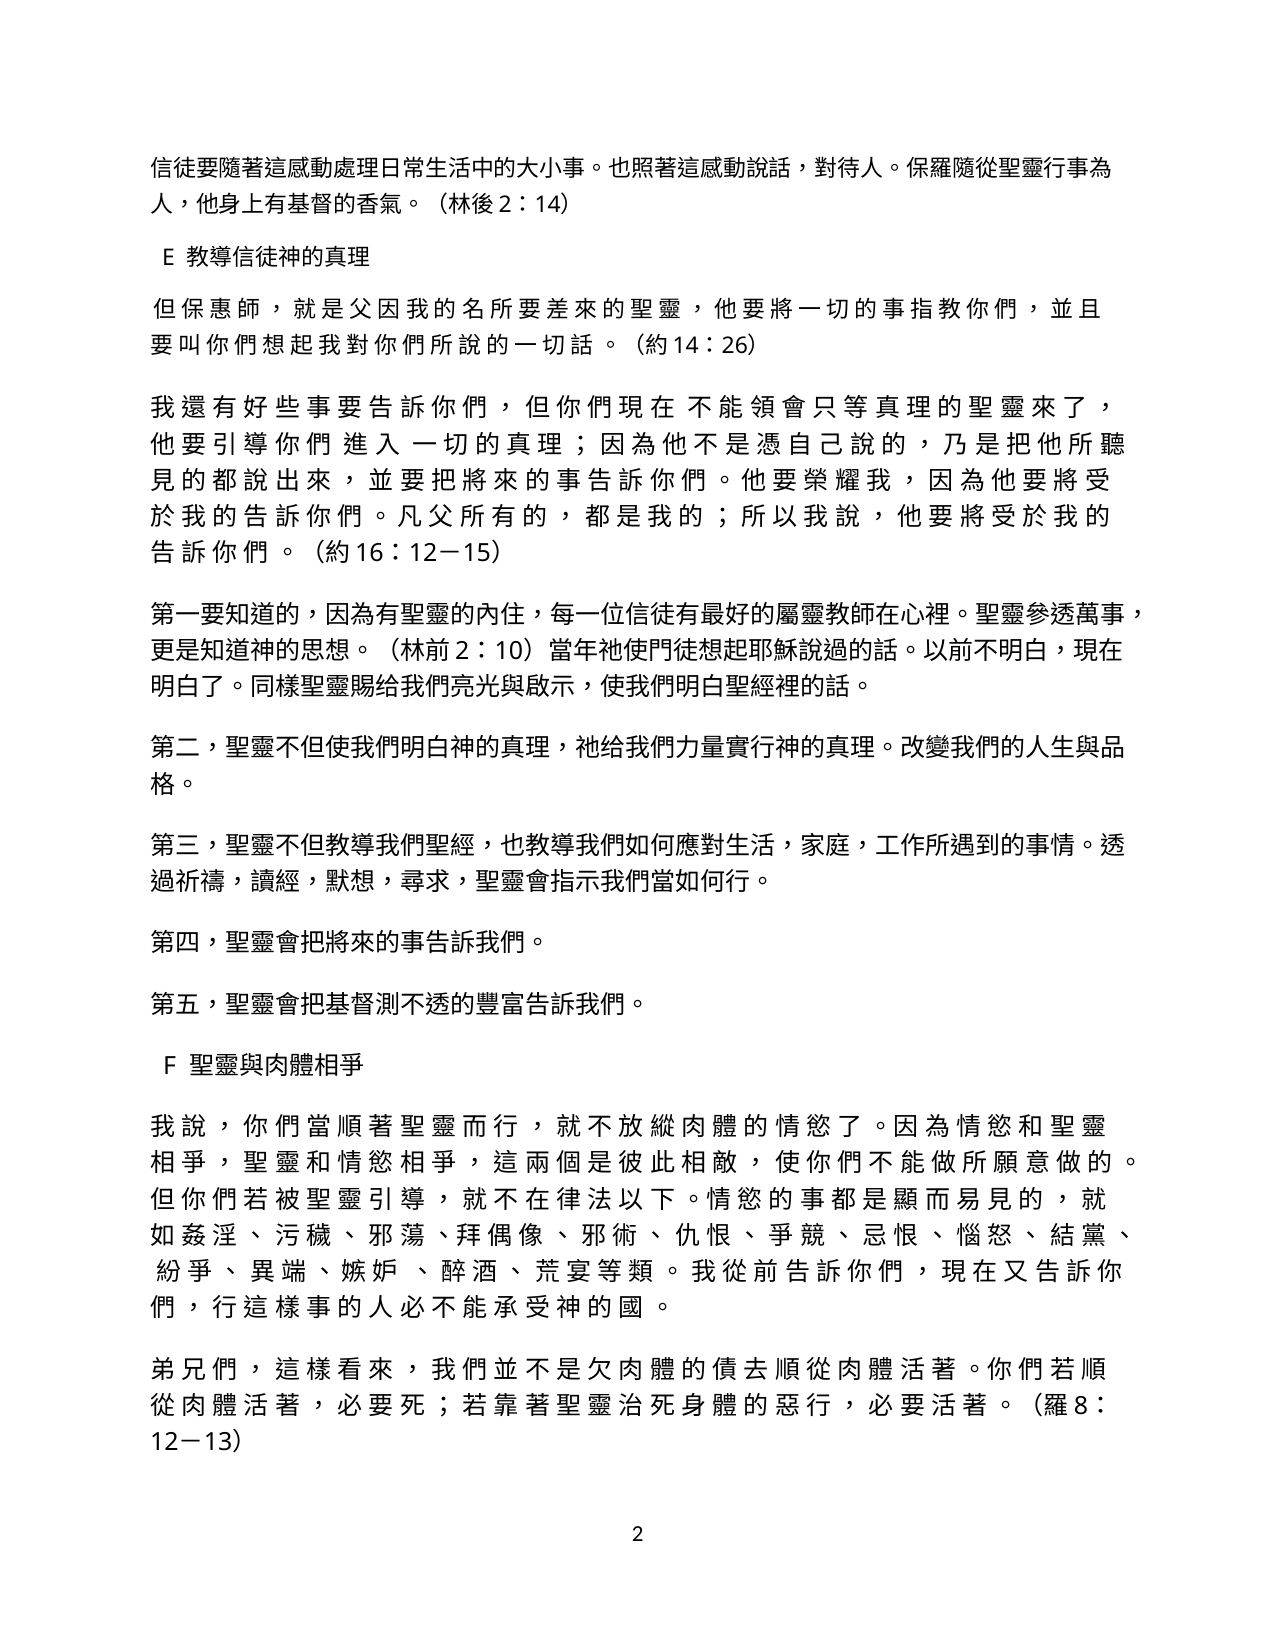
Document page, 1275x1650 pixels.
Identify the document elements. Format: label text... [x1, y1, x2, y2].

text 第二，聖靈不但使我們明白神的真理，祂给我們力量實行神的真理。改變我們的人生與品格。 [150, 728, 1125, 800]
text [150, 150, 1125, 219]
text 第四，聖靈會把將來的事告訴我們。 [150, 923, 1125, 959]
text F 聖靈與肉體相爭 [150, 1045, 1125, 1082]
text 弟 兄 們 ， 這 樣 看 來 ， 我 們 並 不 是 欠 肉 體 的 債 去 順 從 肉 體 活 著 。你 們 若 順 從 肉 體 活 著 ， 必 要 死 ； 若 靠 著 聖 靈 治 死 身 體 的 惡 行 ， 必 要 活 著 。（羅8：12－13） [150, 1349, 1125, 1458]
text 但 保 惠 師 ， 就 是 父 因 我 的 名 所 要 差 來 的 聖 靈 ， 他 要 將 一 切 的 事 指 教 你 們 ， 並 且 要 叫 你 們 想 起 我 對 你 們 所 說 的 一 切 話 。（約14：26） [150, 291, 1125, 360]
text E 教導信徒神的真理 [150, 238, 1125, 272]
text 第一要知道的，因為有聖靈的內住，每一位信徒有最好的屬靈教師在心裡。聖靈參透萬事，更是知道神的思想。（林前2：10）當年祂使門徒想起耶穌說過的話。以前不明白，現在明白了。同樣聖靈賜给我們亮光與啟示，使我們明白聖經裡的話。 [150, 594, 1125, 703]
text 第五，聖靈會把基督測不透的豐富告訴我們。 [150, 984, 1125, 1020]
text 我 說 ， 你 們 當 順 著 聖 靈 而 行 ， 就 不 放 縱 肉 體 的 情 慾 了 。因 為 情 慾 和 聖 靈 相 爭 ， 聖 靈 和 情 慾 相 爭 ， 這 兩 個 是 彼 此 相 敵 ， 使 你 們 不 能 做 所 願 意 做 的 。但 你 們 若 被 聖 靈 引 導 ， 就 不 在 律 法 以 下 。情 慾 的 事 都 是 顯 而 易 見 的 ， 就 如 姦 淫 、 污 穢 、 邪 蕩 、拜 偶 像 、 邪 術 、 仇 恨 、 爭 競 、 忌 恨 、 惱 怒 、 結 黨 、 紛 爭 、 異 端 、 嫉 妒 、 醉 酒 、 荒 宴 等 類 。 我 從 前 告 訴 你 們 ， 現 在 又 告 訴 你 們 ， 行 這 樣 事 的 人 必 不 能 承 受 神 的 國 。 [150, 1107, 1125, 1324]
text 第三，聖靈不但教導我們聖經，也教導我們如何應對生活，家庭，工作所遇到的事情。透過祈禱，讀經，默想，尋求，聖靈會指示我們當如何行。 [150, 825, 1125, 898]
text 我 還 有 好 些 事 要 告 訴 你 們 ， 但 你 們 現 在 不 能 領 會 只 等 真 理 的 聖 靈 來 了 ， 他 要 引 導 你 們 進 入 一 切 的 真 理 ； 因 為 他 不 是 憑 自 己 說 的 ， 乃 是 把 他 所 聽 見 的 都 說 出 來 ， 並 要 把 將 來 的 事 告 訴 你 們 。 他 要 榮 耀 我 ， 因 為 他 要 將 受 於 我 的 告 訴 你 們 。 凡 父 所 有 的 ， 都 是 我 的 ； 所 以 我 說 ， 他 要 將 受 於 我 的 告 訴 你 們 。（約16：12－15） [150, 388, 1125, 569]
